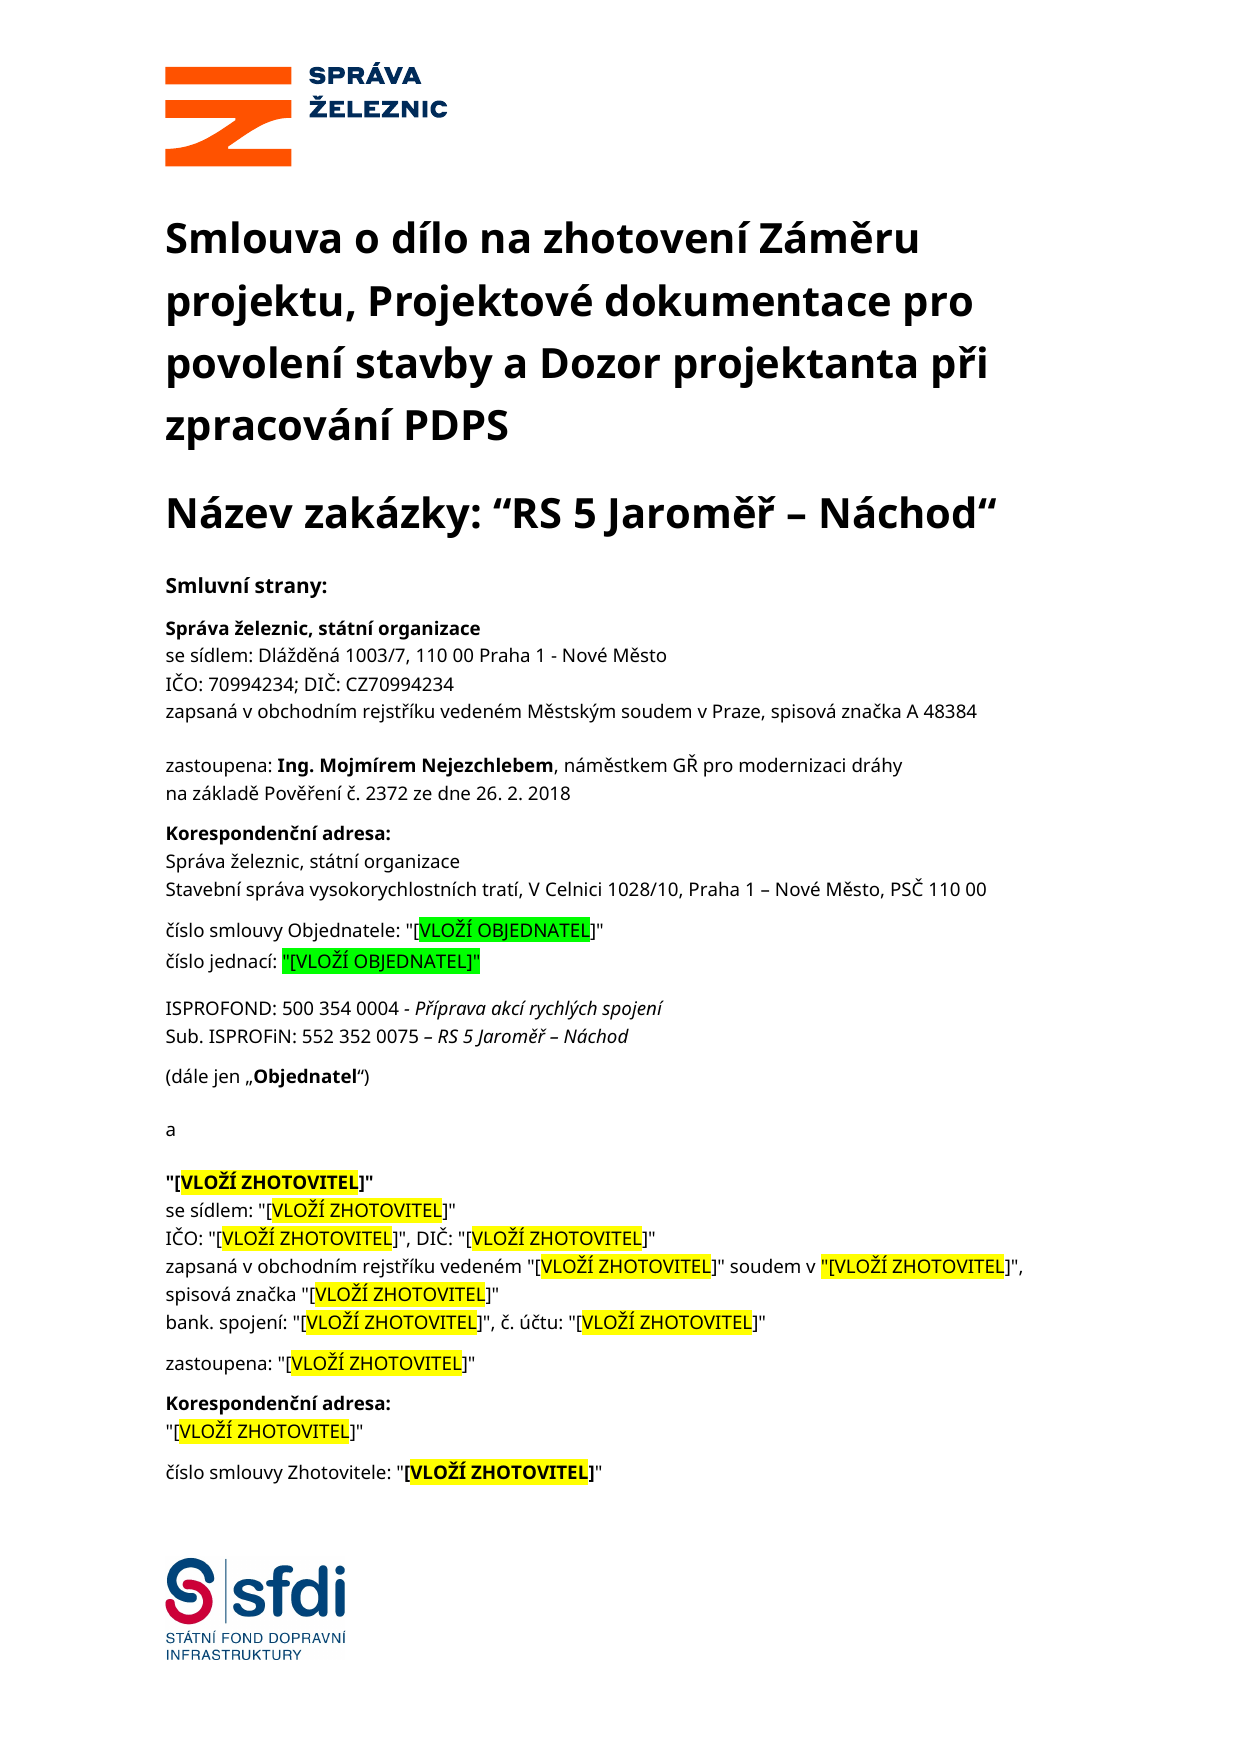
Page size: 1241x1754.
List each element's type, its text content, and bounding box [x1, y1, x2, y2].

text číslo smlouvy Zhotovitele: "[VLOŽÍ ZHOTOVITEL]" [165, 1459, 410, 1485]
text Korespondenční adresa: [165, 820, 1075, 846]
text Korespondenční adresa: [165, 1391, 1075, 1416]
text se sídlem: "[VLOŽÍ ZHOTOVITEL]" [442, 1198, 1075, 1223]
text Stavební správa vysokorychlostních tratí, V Celnici 1028/10, Praha 1 – Nové Město, PSČ 110 00 [165, 876, 1075, 902]
text Správa železnic, státní organizace [165, 615, 1075, 640]
text Sub. ISPROFiN: 552 352 0075 – RS 5 Jaroměř – Náchod [165, 1023, 1075, 1048]
text zastoupena: Ing. Mojmírem Nejezchlebem, náměstkem GŘ pro modernizaci dráhy [165, 752, 1075, 777]
text a [165, 1117, 1075, 1142]
text číslo smlouvy Zhotovitele: "[VLOŽÍ ZHOTOVITEL]" [588, 1459, 1075, 1485]
text Název zakázky: “RS 5 Jaroměř – Náchod“ [165, 484, 1075, 540]
text zapsaná v obchodním rejstříku vedeném "[VLOŽÍ ZHOTOVITEL]" soudem v "[VLOŽÍ ZHOTOVITEL]", spisová značka "[VLOŽÍ ZHOTOVITEL]" [165, 1254, 1075, 1307]
text Správa železnic, státní organizace [165, 848, 1075, 874]
text Smluvní strany: [165, 571, 1075, 599]
text IČO: 70994234; DIČ: CZ70994234 [165, 671, 1075, 696]
text číslo smlouvy Objednatele: "[VLOŽÍ OBJEDNATEL]" [165, 917, 419, 942]
text ISPROFOND: 500 354 0004 - Příprava akcí rychlých spojení [165, 995, 1075, 1021]
text "[VLOŽÍ ZHOTOVITEL]" [349, 1419, 1075, 1444]
text se sídlem: Dlážděná 1003/7, 110 00 Praha 1 - Nové Město [165, 643, 1075, 668]
text zastoupena: "[VLOŽÍ ZHOTOVITEL]" [165, 1350, 291, 1376]
text číslo jednací: "[VLOŽÍ OBJEDNATEL]" [165, 945, 1075, 974]
text (dále jen „Objednatel“) [165, 1063, 1075, 1089]
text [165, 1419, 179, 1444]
picture [165, 1556, 346, 1660]
text na základě Pověření č. 2372 ze dne 26. 2. 2018 [165, 780, 1075, 805]
text zastoupena: "[VLOŽÍ ZHOTOVITEL]" [462, 1350, 1075, 1376]
text IČO: "[VLOŽÍ ZHOTOVITEL]", DIČ: "[VLOŽÍ ZHOTOVITEL]" [642, 1226, 1075, 1251]
text Smlouva o dílo na zhotovení Záměru projektu, Projektové dokumentace pro povolení stavby a Dozor projektanta při zpracování PDPS [165, 209, 1075, 453]
text "[VLOŽÍ ZHOTOVITEL]" [165, 1169, 1075, 1195]
text číslo smlouvy Objednatele: "[VLOŽÍ OBJEDNATEL]" [590, 917, 1075, 942]
text se sídlem: "[VLOŽÍ ZHOTOVITEL]" [165, 1198, 272, 1223]
text bank. spojení: "[VLOŽÍ ZHOTOVITEL]", č. účtu: "[VLOŽÍ ZHOTOVITEL]" [752, 1310, 1075, 1335]
text zapsaná v obchodním rejstříku vedeném Městským soudem v Praze, spisová značka A 48384 [165, 699, 1075, 724]
